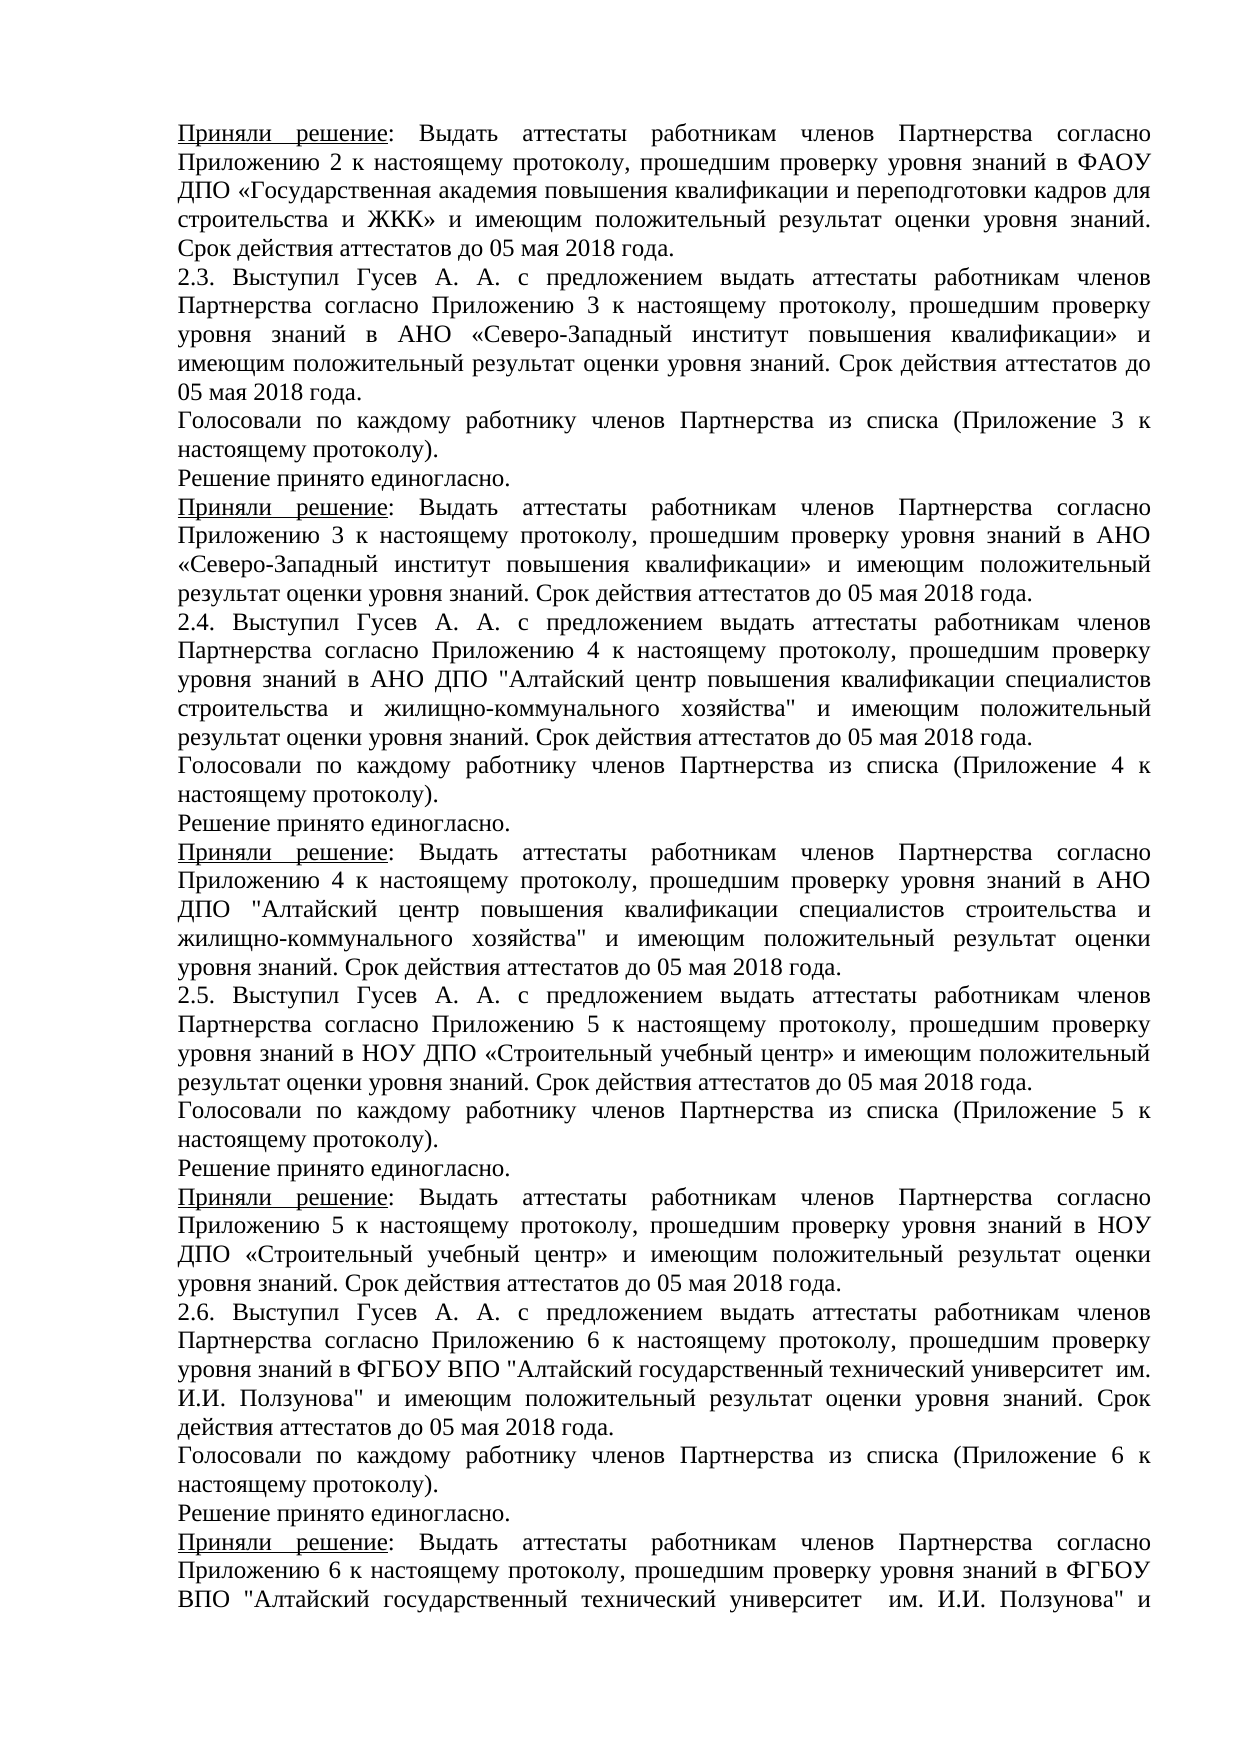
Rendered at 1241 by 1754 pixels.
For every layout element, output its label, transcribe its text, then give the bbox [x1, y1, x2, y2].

text Решение принято единогласно. [177, 1153, 1152, 1182]
text Голосовали по каждому работнику членов Партнерства из списка (Приложение 4 к настоящему протоколу). [177, 751, 1152, 808]
text Решение принято единогласно. [177, 808, 1152, 837]
text Голосовали по каждому работнику членов Партнерства из списка (Приложение 5 к настоящему протоколу). [177, 1096, 1152, 1153]
text Приняли решение: Выдать аттестаты работникам членов Партнерства согласно Приложению 2 к настоящему протоколу, прошедшим проверку уровня знаний в ФАОУ ДПО «Государственная академия повышения квалификации и переподготовки кадров для строительства и ЖКК» и имеющим положительный результат оценки уровня знаний. Срок действия аттестатов до 05 мая 2018 года. [177, 118, 1152, 262]
text Приняли решение: Выдать аттестаты работникам членов Партнерства согласно Приложению 3 к настоящему протоколу, прошедшим проверку уровня знаний в АНО «Северо-Западный институт повышения квалификации» и имеющим положительный результат оценки уровня знаний. Срок действия аттестатов до 05 мая 2018 года. [177, 492, 1152, 607]
text 2.5. Выступил Гусев А. А. с предложением выдать аттестаты работникам членов Партнерства согласно Приложению 5 к настоящему протоколу, прошедшим проверку уровня знаний в НОУ ДПО «Строительный учебный центр» и имеющим положительный результат оценки уровня знаний. Срок действия аттестатов до 05 мая 2018 года. [177, 981, 1152, 1096]
text 2.6. Выступил Гусев А. А. с предложением выдать аттестаты работникам членов Партнерства согласно Приложению 6 к настоящему протоколу, прошедшим проверку уровня знаний в ФГБОУ ВПО "Алтайский государственный технический университет им. И.И. Ползунова" и имеющим положительный результат оценки уровня знаний. Срок действия аттестатов до 05 мая 2018 года. [177, 1297, 1152, 1441]
text Решение принято единогласно. [177, 463, 1152, 492]
text Голосовали по каждому работнику членов Партнерства из списка (Приложение 3 к настоящему протоколу). [177, 406, 1152, 463]
text Решение принято единогласно. [177, 1498, 1152, 1527]
text Приняли решение: Выдать аттестаты работникам членов Партнерства согласно Приложению 5 к настоящему протоколу, прошедшим проверку уровня знаний в НОУ ДПО «Строительный учебный центр» и имеющим положительный результат оценки уровня знаний. Срок действия аттестатов до 05 мая 2018 года. [177, 1182, 1152, 1297]
text Голосовали по каждому работнику членов Партнерства из списка (Приложение 6 к настоящему протоколу). [177, 1441, 1152, 1498]
text 2.4. Выступил Гусев А. А. с предложением выдать аттестаты работникам членов Партнерства согласно Приложению 4 к настоящему протоколу, прошедшим проверку уровня знаний в АНО ДПО "Алтайский центр повышения квалификации специалистов строительства и жилищно-коммунального хозяйства" и имеющим положительный результат оценки уровня знаний. Срок действия аттестатов до 05 мая 2018 года. [177, 607, 1152, 751]
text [177, 1527, 1152, 1613]
text 2.3. Выступил Гусев А. А. с предложением выдать аттестаты работникам членов Партнерства согласно Приложению 3 к настоящему протоколу, прошедшим проверку уровня знаний в АНО «Северо-Западный институт повышения квалификации» и имеющим положительный результат оценки уровня знаний. Срок действия аттестатов до 05 мая 2018 года. [177, 262, 1152, 406]
text Приняли решение: Выдать аттестаты работникам членов Партнерства согласно Приложению 4 к настоящему протоколу, прошедшим проверку уровня знаний в АНО ДПО "Алтайский центр повышения квалификации специалистов строительства и жилищно-коммунального хозяйства" и имеющим положительный результат оценки уровня знаний. Срок действия аттестатов до 05 мая 2018 года. [177, 837, 1152, 981]
